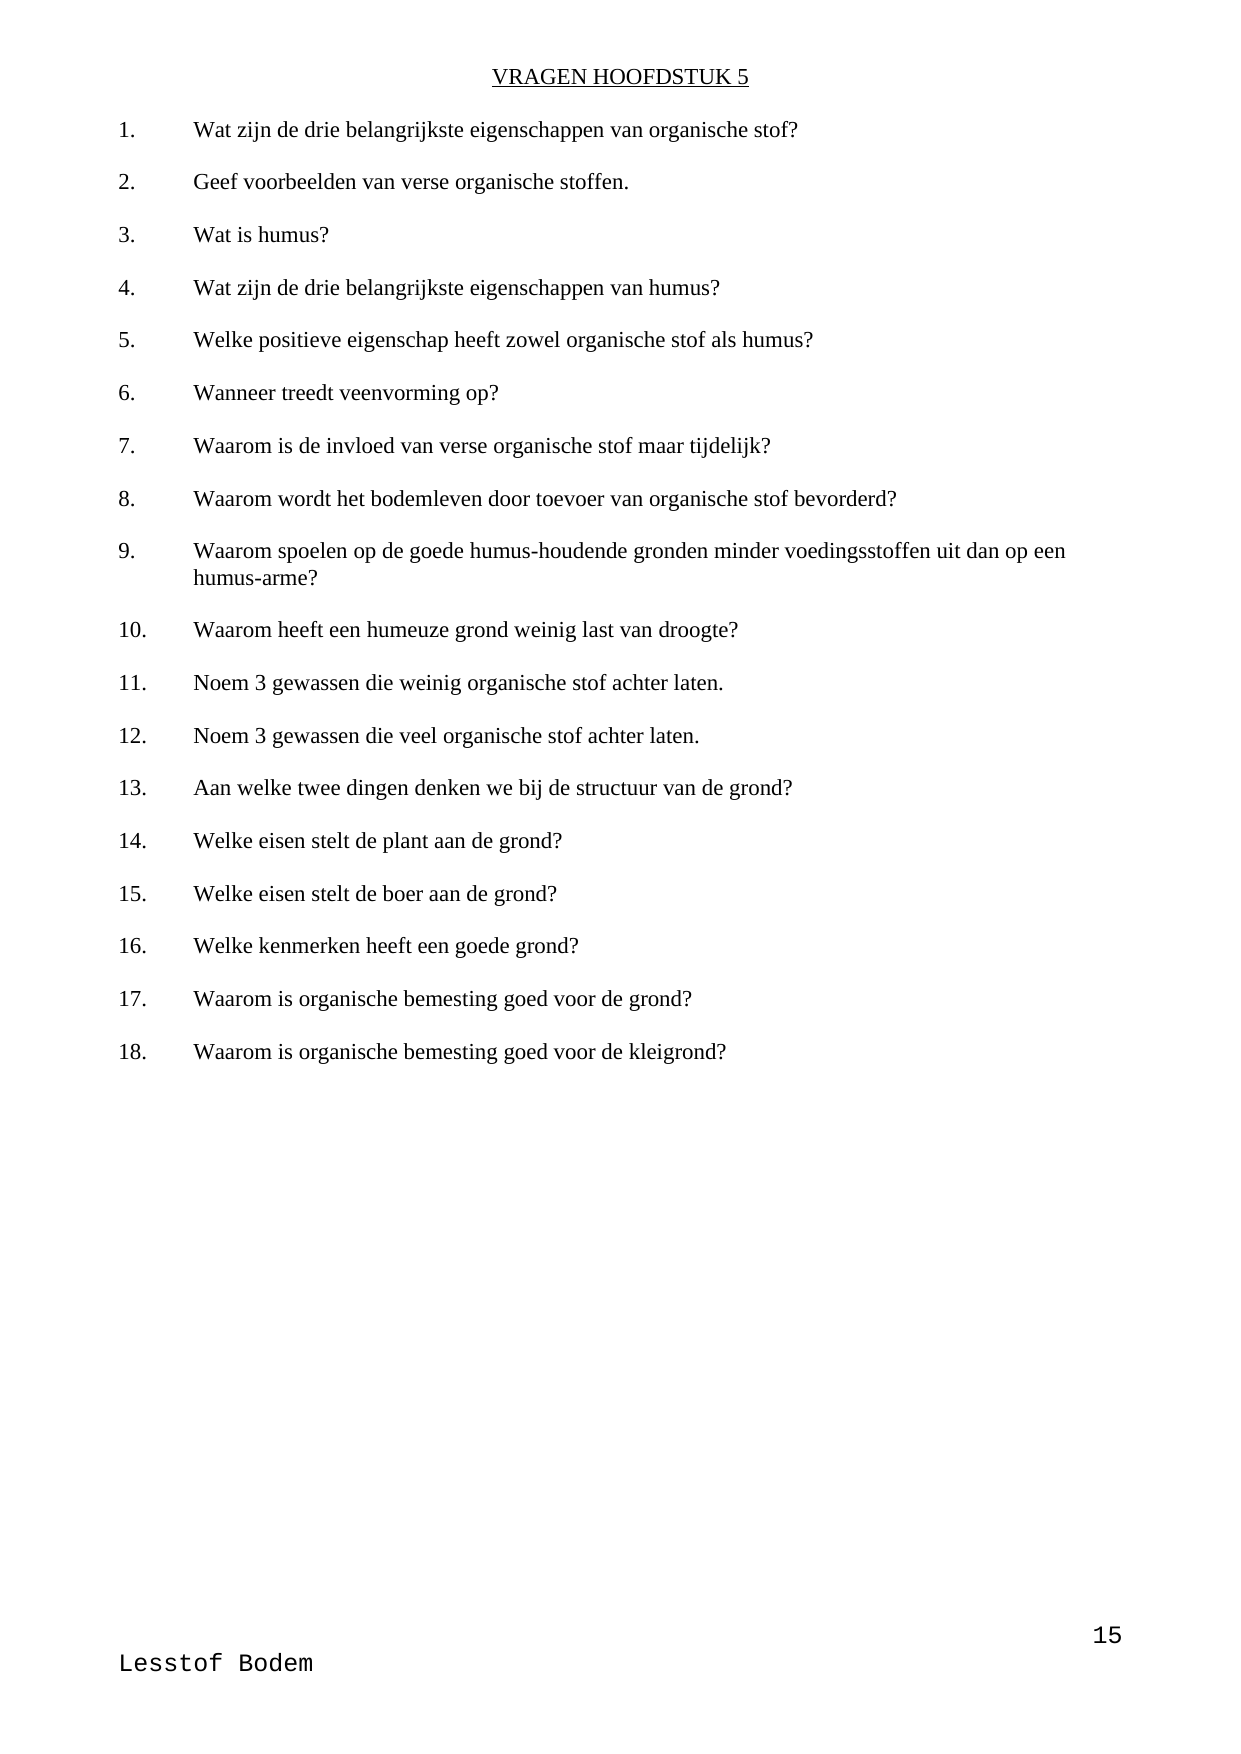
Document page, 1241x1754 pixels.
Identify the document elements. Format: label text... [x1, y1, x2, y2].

text 16. Welke kenmerken heeft een goede grond? [118, 933, 1122, 959]
text 11. Noem 3 gewassen die weinig organische stof achter laten. [118, 669, 1122, 695]
text 4. Wat zijn de drie belangrijkste eigenschappen van humus? [118, 274, 1122, 300]
text 8. Waarom wordt het bodemleven door toevoer van organische stof bevorderd? [118, 484, 1122, 511]
text VRAGEN HOOFDSTUK 5 [118, 63, 1122, 89]
text 10. Waarom heeft een humeuze grond weinig last van droogte? [118, 616, 1122, 643]
text 7. Waarom is de invloed van verse organische stof maar tijdelijk? [118, 432, 1122, 458]
text 17. Waarom is organische bemesting goed voor de grond? [118, 985, 1122, 1012]
text 6. Wanneer treedt veenvorming op? [118, 379, 1122, 406]
text 15. Welke eisen stelt de boer aan de grond? [118, 880, 1122, 906]
text 13. Aan welke twee dingen denken we bij de structuur van de grond? [118, 774, 1122, 801]
text 3. Wat is humus? [118, 221, 1122, 247]
text 5. Welke positieve eigenschap heeft zowel organische stof als humus? [118, 326, 1122, 353]
text 18. Waarom is organische bemesting goed voor de kleigrond? [118, 1038, 1122, 1064]
text 2. Geef voorbeelden van verse organische stoffen. [118, 168, 1122, 195]
text 12. Noem 3 gewassen die veel organische stof achter laten. [118, 722, 1122, 748]
text 14. Welke eisen stelt de plant aan de grond? [118, 827, 1122, 853]
text 1. Wat zijn de drie belangrijkste eigenschappen van organische stof? [118, 116, 1122, 142]
text 9. Waarom spoelen op de goede humus-houdende gronden minder voedingsstoffen uit dan op een humus-arme? [118, 537, 1122, 590]
